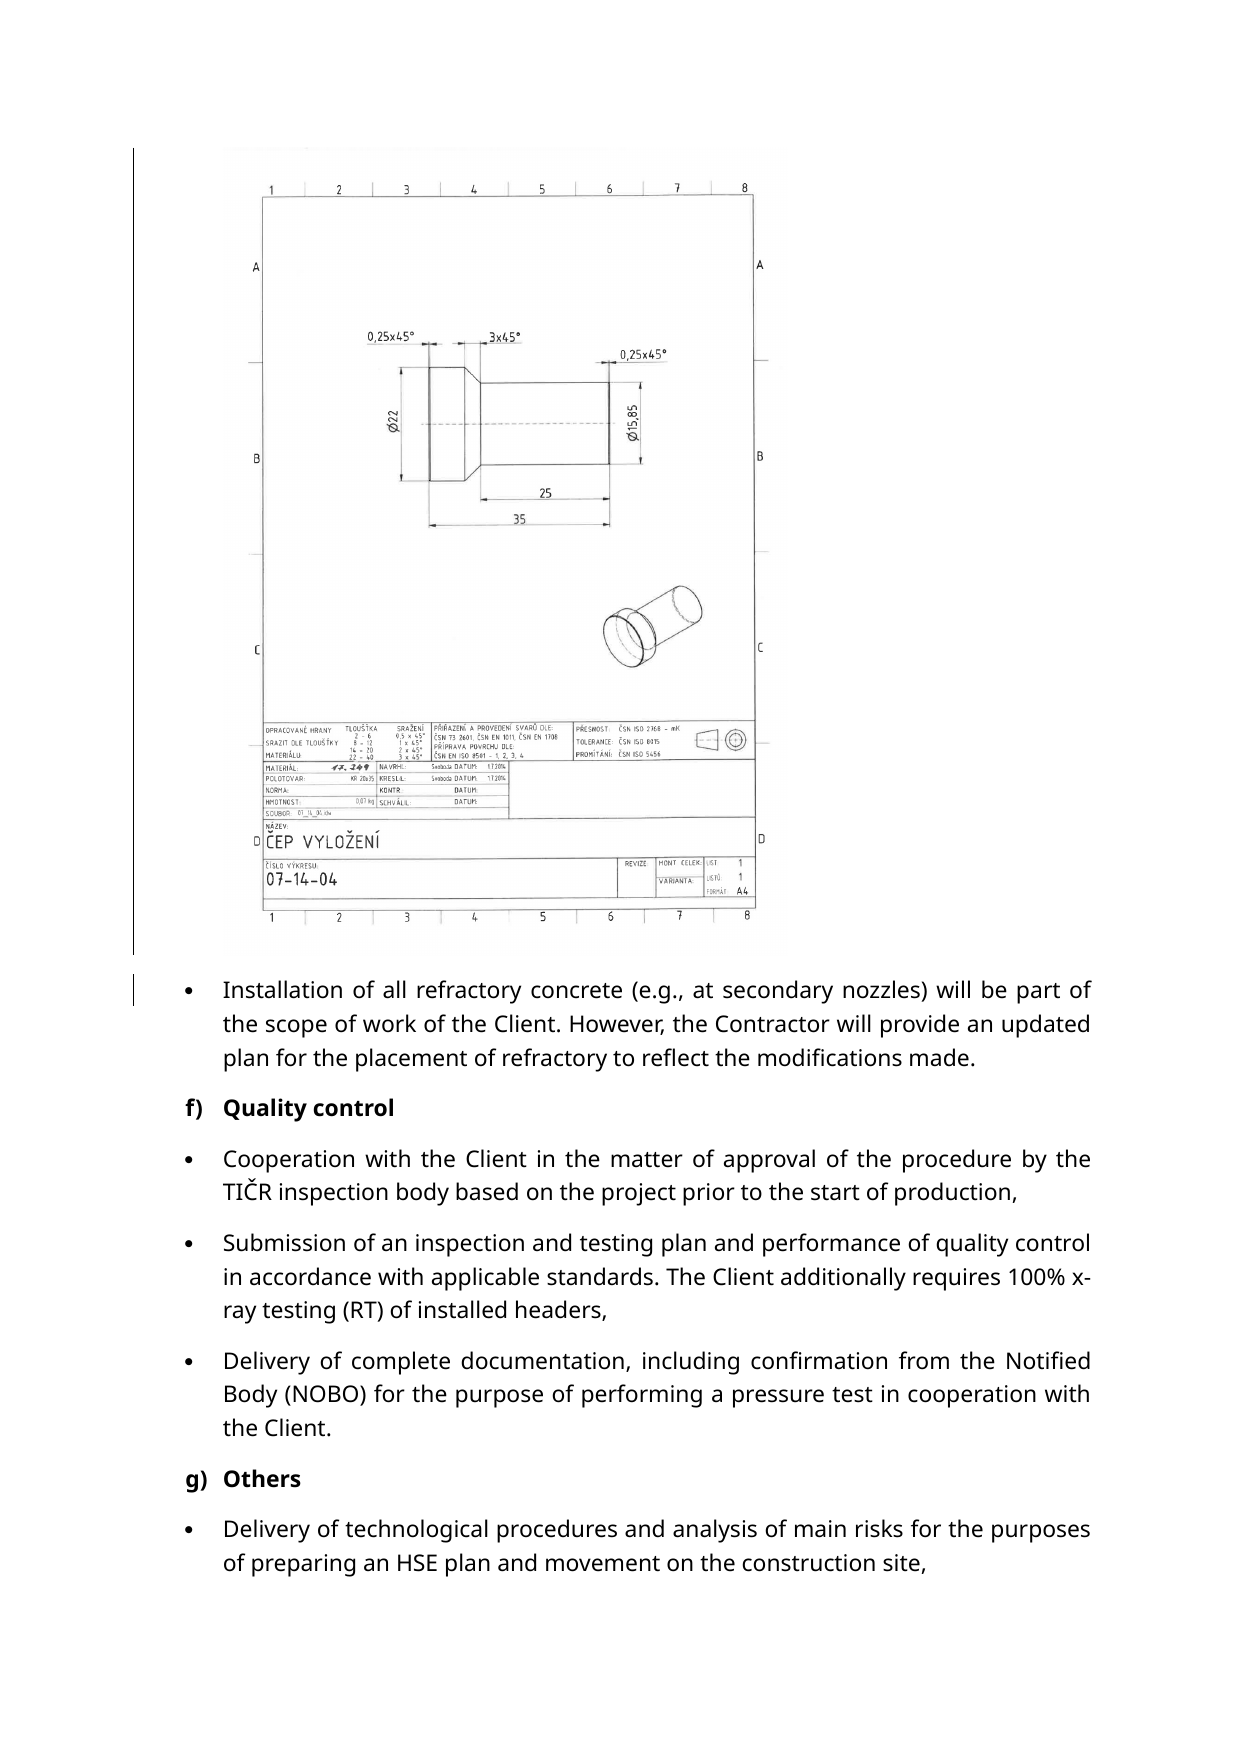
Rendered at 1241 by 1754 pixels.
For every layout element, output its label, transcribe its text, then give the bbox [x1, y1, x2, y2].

list Submission of an inspection and testing plan and performance of quality control in accordance with applicable standards. The Client additionally requires 100% x-ray testing (RT) of installed headers, [185, 1227, 1093, 1326]
list Others [185, 1463, 1093, 1494]
list Delivery of complete documentation, including confirmation from the Notified Body (NOBO) for the purpose of performing a pressure test in cooperation with the Client. [185, 1345, 1093, 1443]
list Cooperation with the Client in the matter of approval of the procedure by the TIČR inspection body based on the project prior to the start of production, [185, 1143, 1093, 1208]
list Quality control [185, 1092, 1093, 1123]
list Delivery of technological procedures and analysis of main risks for the purposes of preparing an HSE plan and movement on the construction site, [185, 1513, 1093, 1578]
list Installation of all refractory concrete (e.g., at secondary nozzles) will be part of the scope of work of the Client. However, the Contractor will provide an updated plan for the placement of refractory to reflect the modifications made. [185, 974, 1093, 1073]
